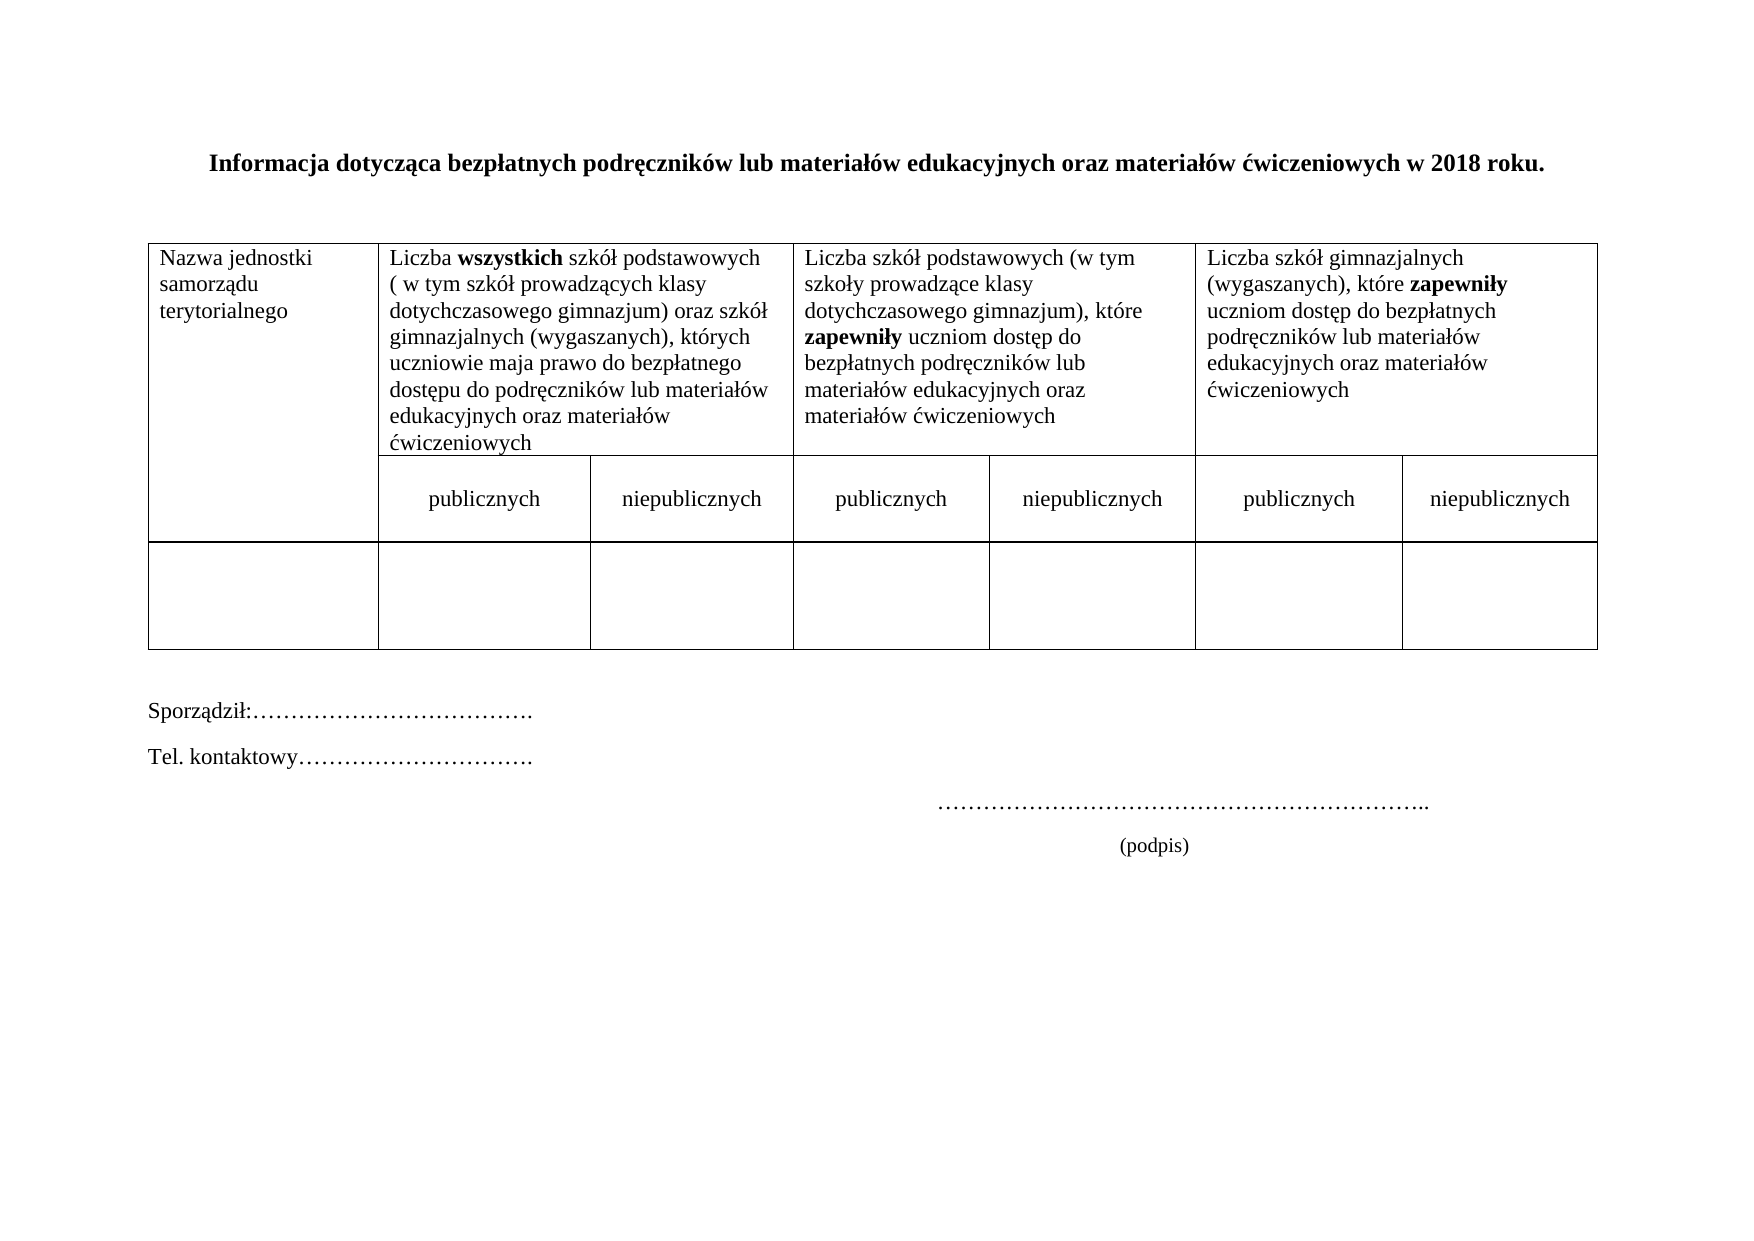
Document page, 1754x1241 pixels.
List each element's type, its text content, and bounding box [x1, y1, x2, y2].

table_cell [990, 543, 1195, 649]
table_cell [591, 543, 793, 649]
table_header Liczba szkół podstawowych (w tym szkoły prowadzące klasy dotychczasowego gimnazjum), które zapewniły uczniom dostęp do bezpłatnych podręczników lub materiałów edukacyjnych oraz materiałów ćwiczeniowych [794, 244, 1195, 455]
text ……………………………………………………….. [148, 788, 1606, 814]
text (podpis) [148, 833, 1606, 857]
text Sporządził:………………………………. [148, 698, 1606, 724]
table_cell [1196, 543, 1402, 649]
text Tel. kontaktowy…………………………. [148, 743, 1606, 769]
table_header Liczba wszystkich szkół podstawowych ( w tym szkół prowadzących klasy dotychczasowego gimnazjum) oraz szkół gimnazjalnych (wygaszanych), których uczniowie maja prawo do bezpłatnego dostępu do podręczników lub materiałów edukacyjnych oraz materiałów ćwiczeniowych [379, 244, 793, 455]
table_cell niepublicznych [591, 456, 793, 541]
table_cell publicznych [794, 456, 989, 541]
table_header Liczba szkół gimnazjalnych (wygaszanych), które zapewniły uczniom dostęp do bezpłatnych podręczników lub materiałów edukacyjnych oraz materiałów ćwiczeniowych [1196, 244, 1597, 455]
table_cell niepublicznych [1403, 456, 1597, 541]
table_cell publicznych [379, 456, 590, 541]
table_cell publicznych [1196, 456, 1402, 541]
table_cell [379, 543, 590, 649]
table_cell [1403, 543, 1597, 649]
table_cell [149, 543, 378, 649]
table_header Nazwa jednostki samorządu terytorialnego [149, 244, 378, 541]
table_cell [794, 543, 989, 649]
text Informacja dotycząca bezpłatnych podręczników lub materiałów edukacyjnych oraz materiałów ćwiczeniowych w 2018 roku. [148, 148, 1606, 176]
table_cell niepublicznych [990, 456, 1195, 541]
